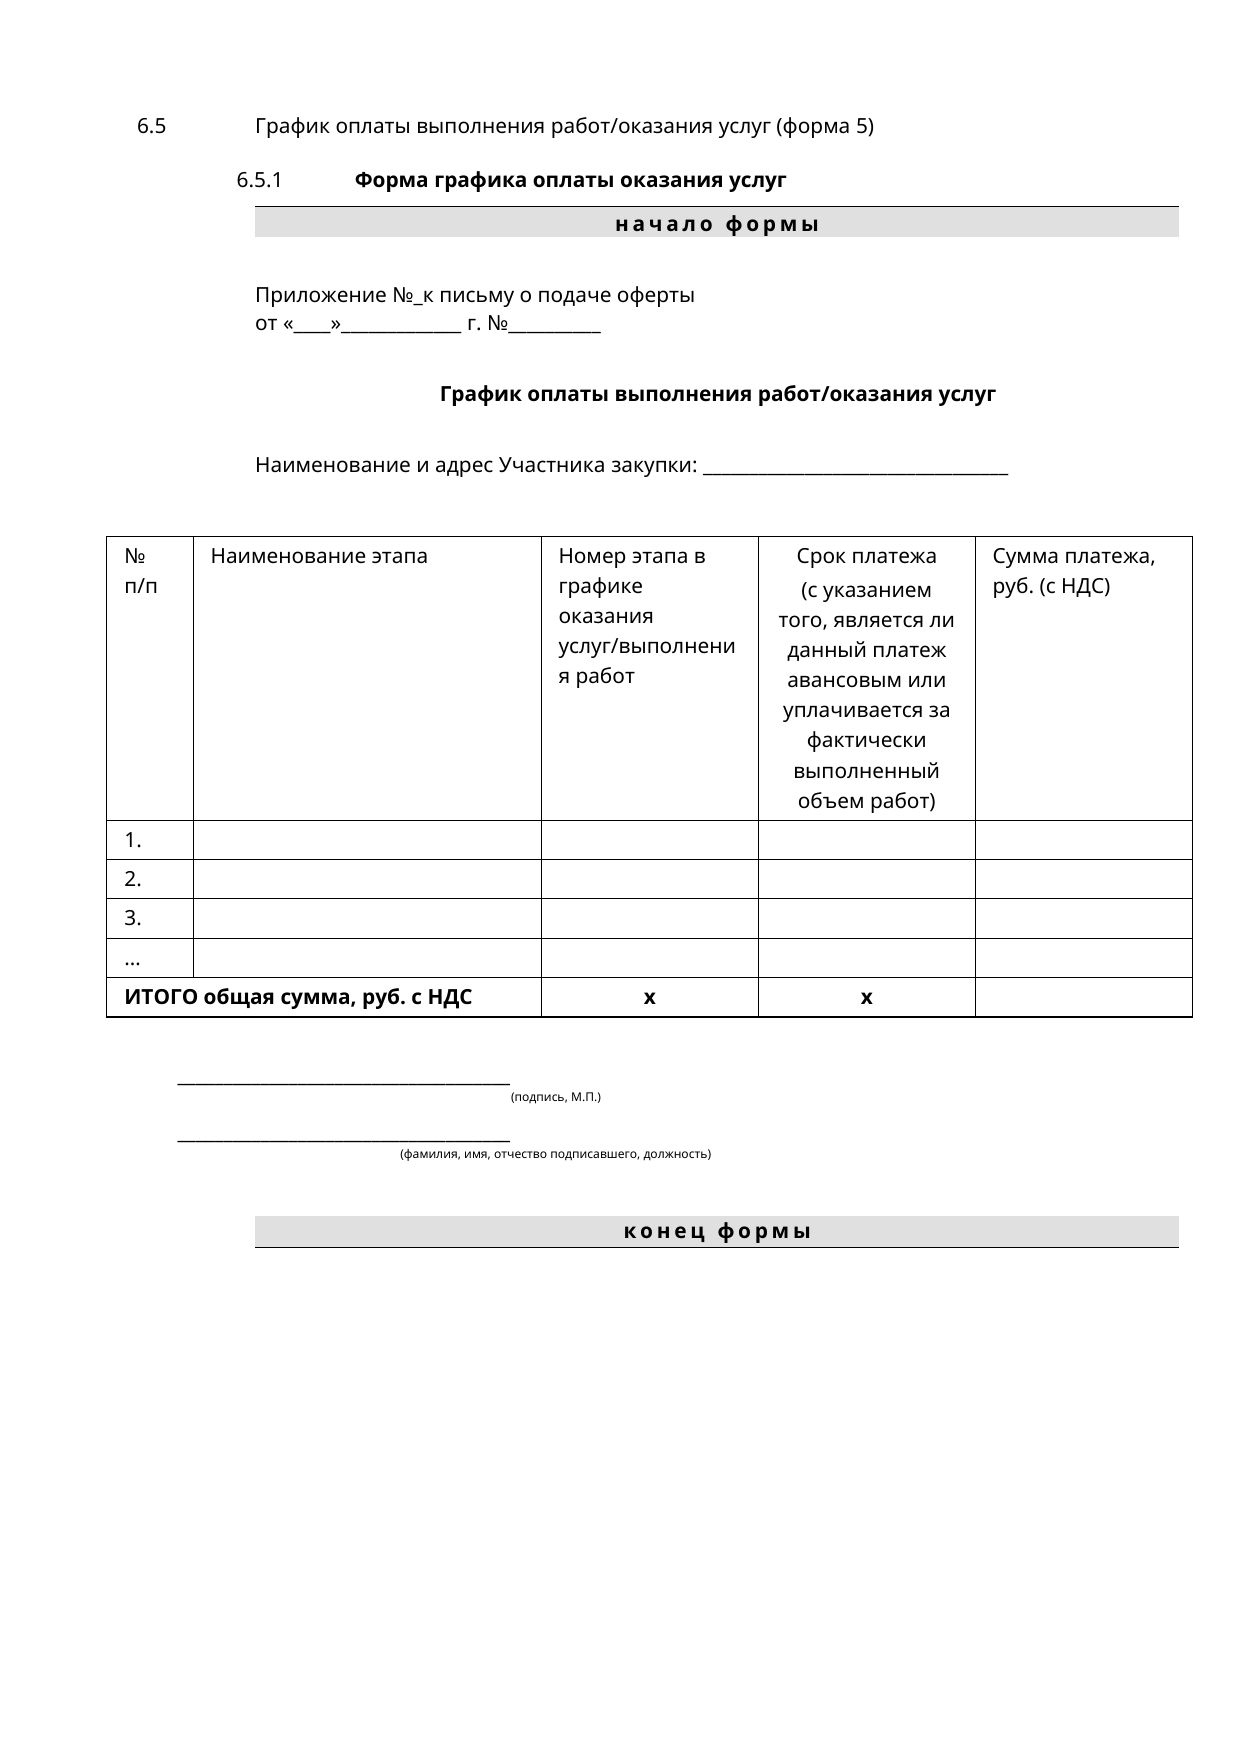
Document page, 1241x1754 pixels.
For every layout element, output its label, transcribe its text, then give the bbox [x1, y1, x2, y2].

table_cell [759, 860, 975, 898]
table_cell [194, 939, 541, 977]
table_cell [194, 899, 541, 937]
text Наименование и адрес Участника закупки: _________________________________ [255, 450, 1181, 479]
text ____________________________________ [118, 1117, 1181, 1145]
table_header № п/п [107, 537, 193, 820]
table_header Номер этапа в графике оказания услуг/выполнения работ [542, 537, 758, 820]
table_cell [759, 899, 975, 937]
table_header Сумма платежа, руб. (с НДС) [976, 537, 1192, 820]
subtitle График оплаты выполнения работ/оказания услуг (форма 5) [137, 111, 1181, 140]
text Приложение №_к письму о подаче оферты от «____»_____________ г. №__________ [255, 280, 1181, 337]
text начало формы [255, 207, 1179, 237]
table_cell [194, 821, 541, 859]
table_cell [542, 899, 758, 937]
table_cell [107, 821, 193, 859]
table_cell [976, 899, 1192, 937]
table_cell [976, 939, 1192, 977]
table_cell [976, 978, 1192, 1016]
table_cell х [759, 978, 975, 1016]
table_cell [194, 860, 541, 898]
table_header Срок платежа (с указанием того, является ли данный платеж авансовым или уплачивается за фактически выполненный объем работ) [759, 537, 975, 820]
table_cell [759, 821, 975, 859]
table_cell х [542, 978, 758, 1016]
text (фамилия, имя, отчество подписавшего, должность) [255, 1145, 797, 1174]
table_cell [976, 821, 1192, 859]
text конец формы [255, 1216, 1179, 1247]
table_cell ИТОГО общая сумма, руб. с НДС [107, 978, 541, 1016]
text График оплаты выполнения работ/оказания услуг [255, 379, 1181, 408]
table_cell [976, 860, 1192, 898]
table_cell [542, 860, 758, 898]
text ____________________________________ [118, 1060, 1181, 1088]
table_cell [759, 939, 975, 977]
table_header Наименование этапа [194, 537, 541, 820]
list Форма графика оплаты оказания услуг [236, 165, 1181, 193]
table_cell [542, 821, 758, 859]
table_cell … [107, 939, 193, 977]
table_cell [107, 899, 193, 937]
text (подпись, М.П.) [255, 1088, 797, 1117]
table_cell [107, 860, 193, 898]
table_cell [542, 939, 758, 977]
